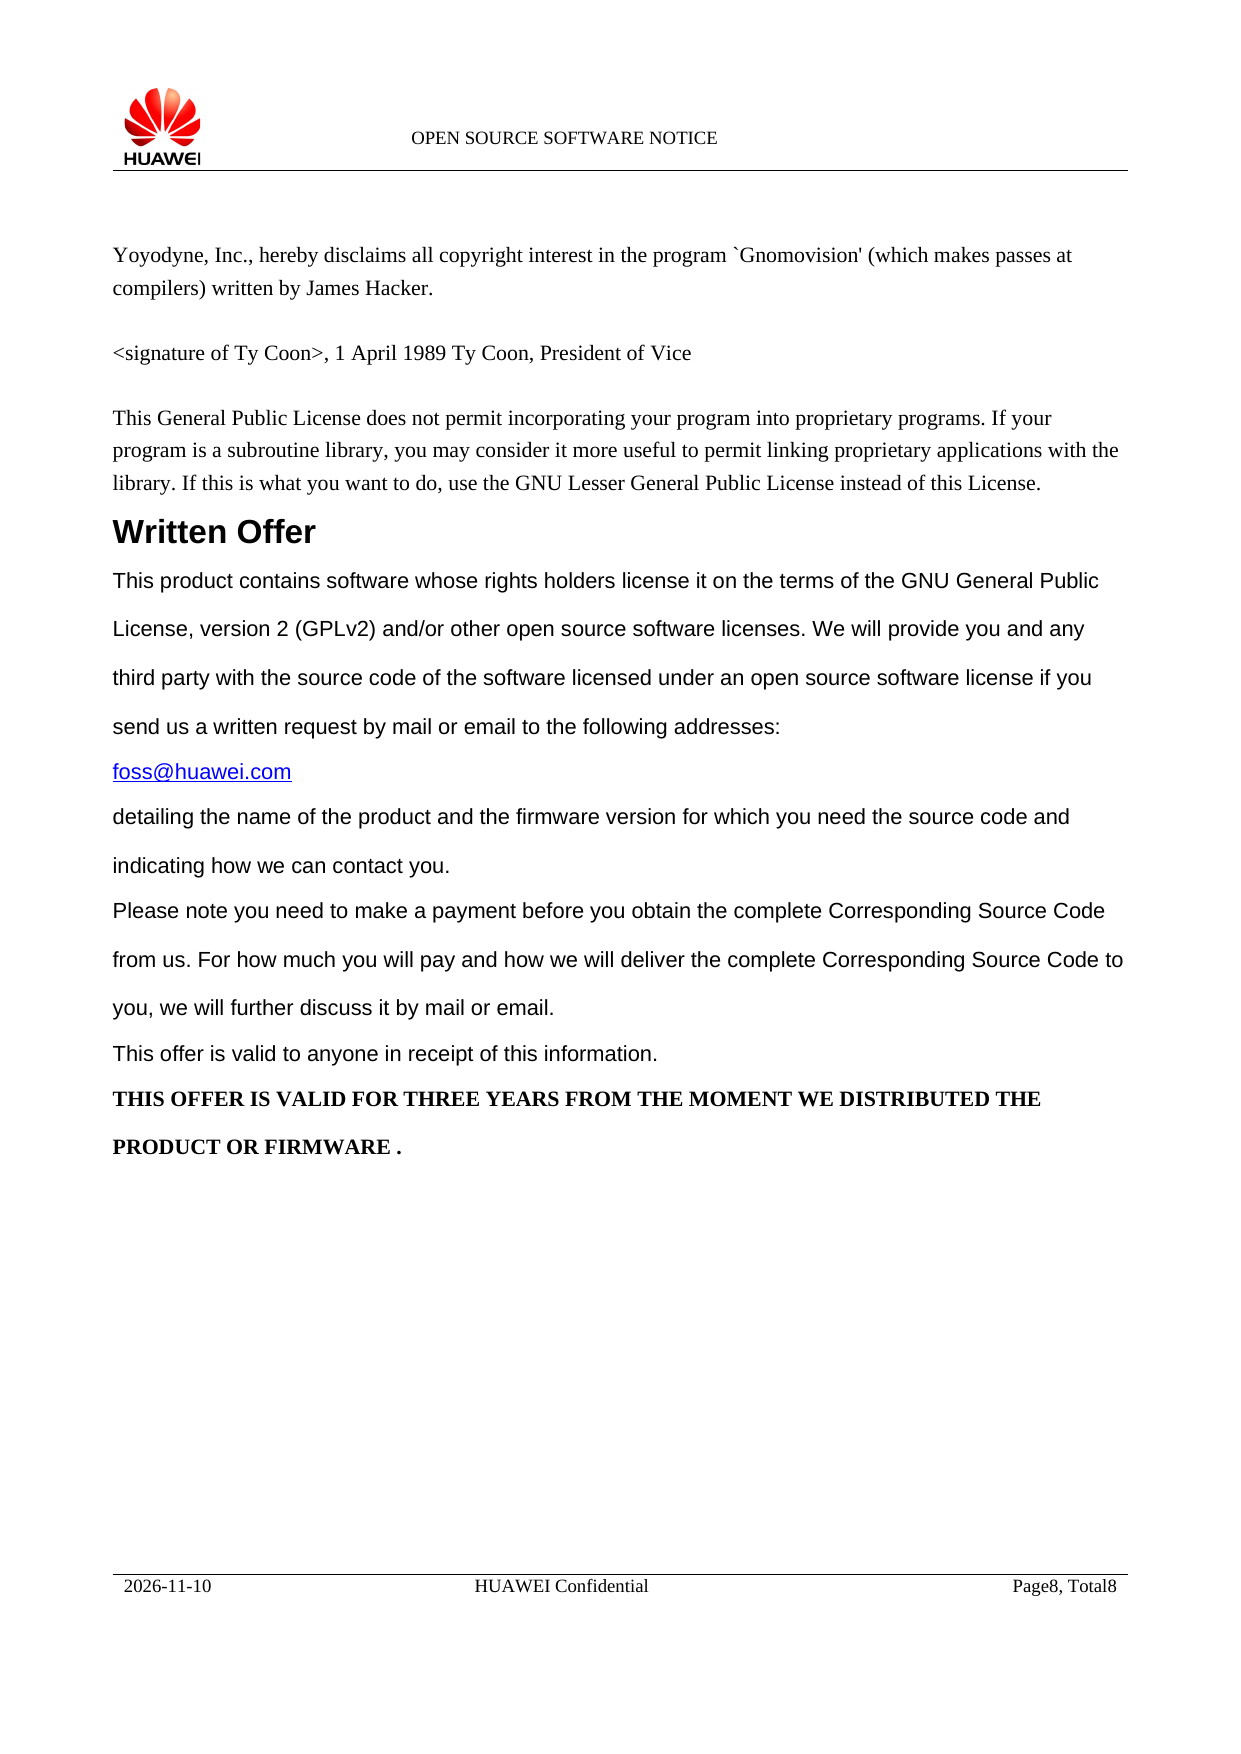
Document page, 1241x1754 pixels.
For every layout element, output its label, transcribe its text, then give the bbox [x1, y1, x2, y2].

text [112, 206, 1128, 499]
text foss@huawei.com [112, 755, 1128, 788]
text Written Offer [112, 499, 1128, 564]
picture [124, 88, 201, 165]
text This offer is valid to anyone in receipt of this information. [112, 1037, 1128, 1069]
text This product contains software whose rights holders license it on the terms of the GNU General Public License, version 2 (GPLv2) and/or other open source software licenses. We will provide you and any third party with the source code of the software licensed under an open source software license if you send us a written request by mail or email to the following addresses: [112, 564, 1128, 743]
text This offer is valid for three years from the moment we distributed the product or firmware . [112, 1082, 1128, 1163]
text detailing the name of the product and the firmware version for which you need the source code and indicating how we can contact you. [112, 800, 1128, 882]
text Please note you need to make a payment before you obtain the complete Corresponding Source Code from us. For how much you will pay and how we will deliver the complete Corresponding Source Code to you, we will further discuss it by mail or email. [112, 894, 1128, 1024]
